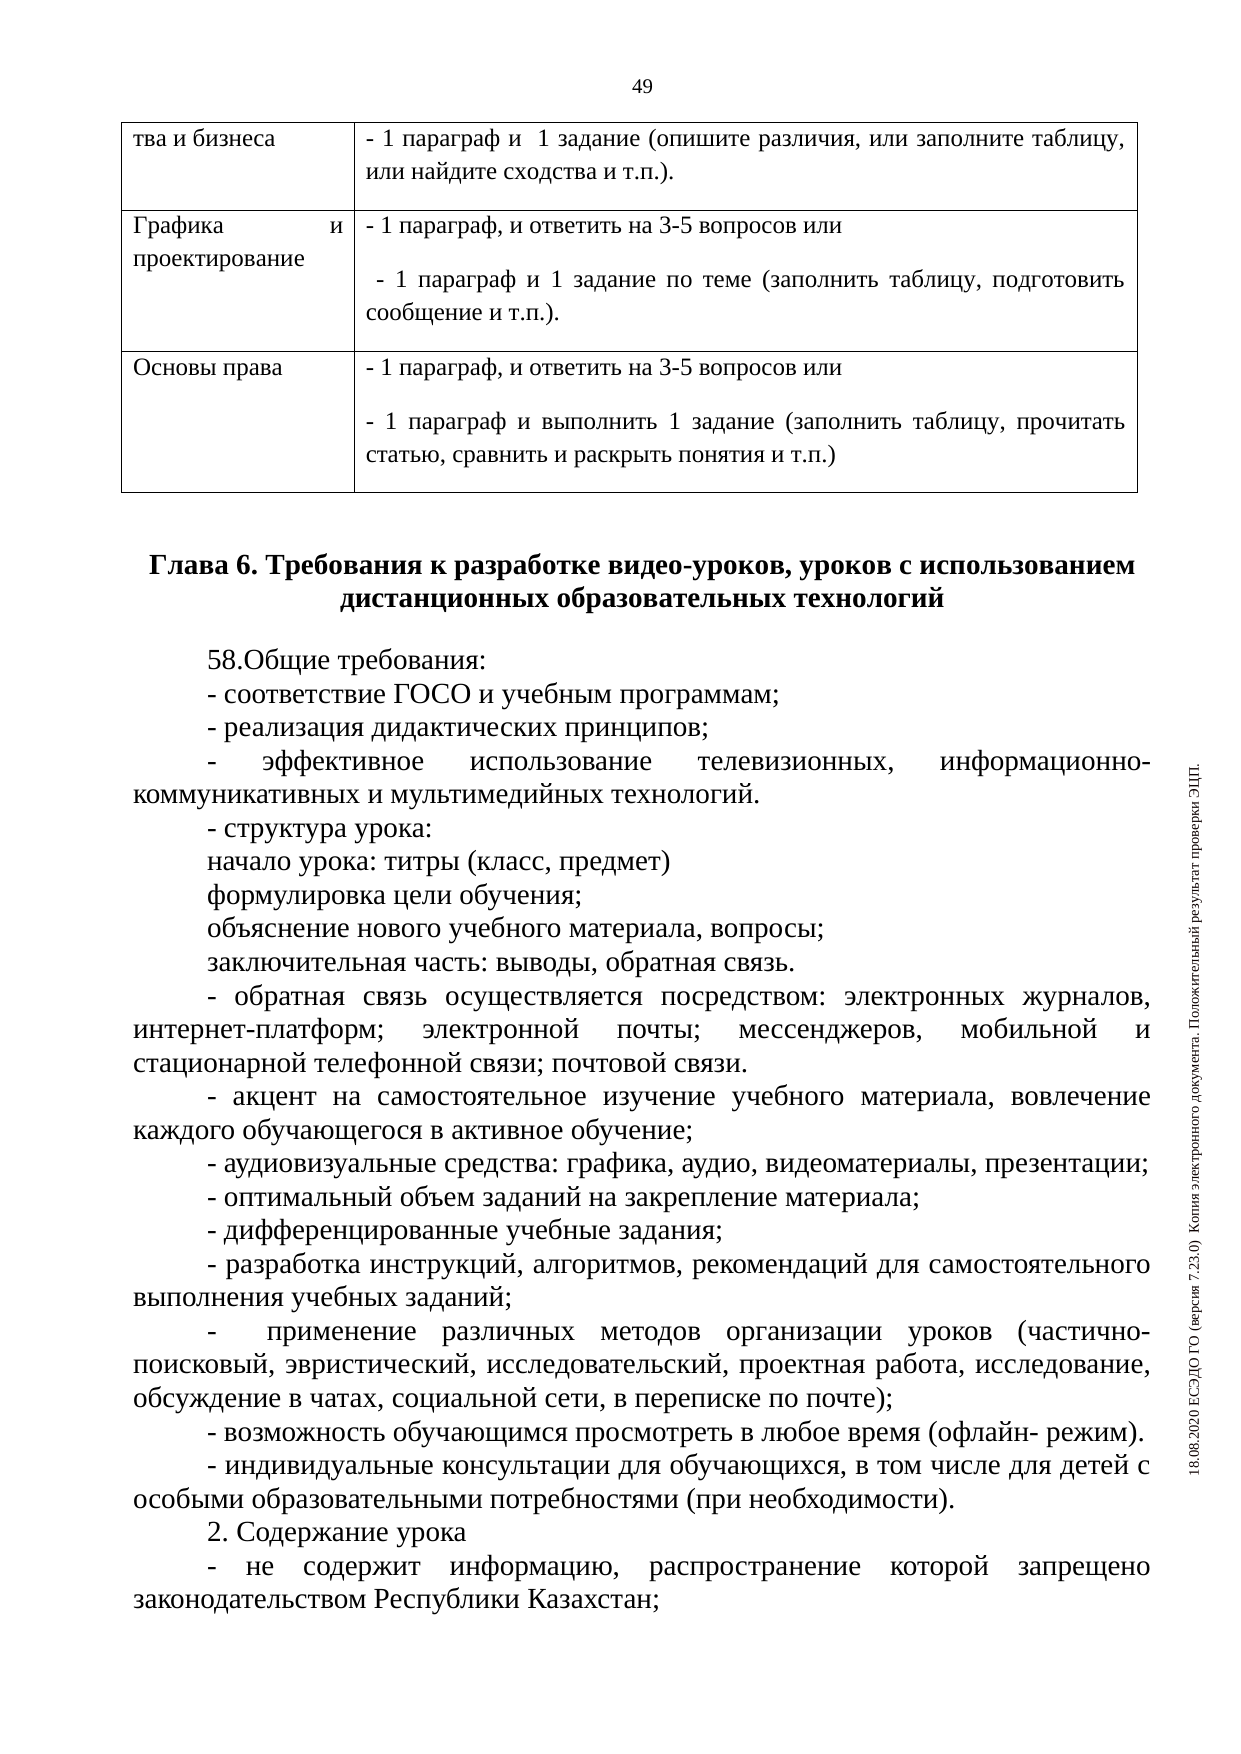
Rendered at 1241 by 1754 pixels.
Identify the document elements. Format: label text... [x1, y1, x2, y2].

text формулировка цели обучения; [133, 877, 1152, 911]
text объяснение нового учебного материала, вопросы; [133, 911, 1152, 944]
text - акцент на самостоятельное изучение учебного материала, вовлечение каждого обучающегося в активное обучение; [133, 1078, 1152, 1145]
text - реализация дидактических принципов; [133, 709, 1152, 743]
text 58.Общие требования: [133, 642, 1152, 676]
text - обратная связь осуществляется посредством: электронных журналов, интернет-платформ; электронной почты; месcенджеров, мобильной и стационарной телефонной связи; почтовой связи. [133, 978, 1152, 1078]
text - индивидуальные консультации для обучающихся, в том числе для детей с особыми образовательными потребностями (при необходимости). [133, 1447, 1152, 1514]
table_cell Основы права [122, 352, 354, 492]
text - аудиовизуальные средства: графика, аудио, видеоматериалы, презентации; [133, 1145, 1152, 1179]
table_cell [122, 123, 354, 209]
text - структура урока: [133, 810, 1152, 843]
text - соответствие ГОСО и учебным программам; [133, 676, 1152, 709]
text - эффективное использование телевизионных, информационно-коммуникативных и мультимедийных технологий. [133, 743, 1152, 810]
text - возможность обучающимся просмотреть в любое время (офлайн- режим). [133, 1414, 1152, 1447]
text - применение различных методов организации уроков (частично-поисковый, эвристический, исследовательский, проектная работа, исследование, обсуждение в чатах, социальной сети, в переписке по почте); [133, 1313, 1152, 1414]
text - разработка инструкций, алгоритмов, рекомендаций для самостоятельного выполнения учебных заданий; [133, 1246, 1152, 1313]
text 2. Содержание урока [133, 1514, 1152, 1548]
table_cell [355, 123, 1137, 209]
text начало урока: титры (класс, предмет) [133, 843, 1152, 877]
text - дифференцированные учебные задания; [133, 1212, 1152, 1246]
table_cell - 1 параграф, и ответить на 3-5 вопросов или - 1 параграф и 1 задание по теме (заполнить таблицу, подготовить сообщение и т.п.). [355, 211, 1137, 351]
text - не содержит информацию, распространение которой запрещено законодательством Республики Казахстан; [133, 1548, 1152, 1615]
text заключительная часть: выводы, обратная связь. [133, 944, 1152, 978]
table_cell - 1 параграф, и ответить на 3-5 вопросов или - 1 параграф и выполнить 1 задание (заполнить таблицу, прочитать статью, сравнить и раскрыть понятия и т.п.) [355, 352, 1137, 492]
table_cell Графика и проектирование [122, 211, 354, 351]
text - оптимальный объем заданий на закрепление материала; [133, 1179, 1152, 1212]
text Глава 6. Требования к разработке видео-уроков, уроков с использованием дистанционных образовательных технологий [133, 547, 1152, 614]
